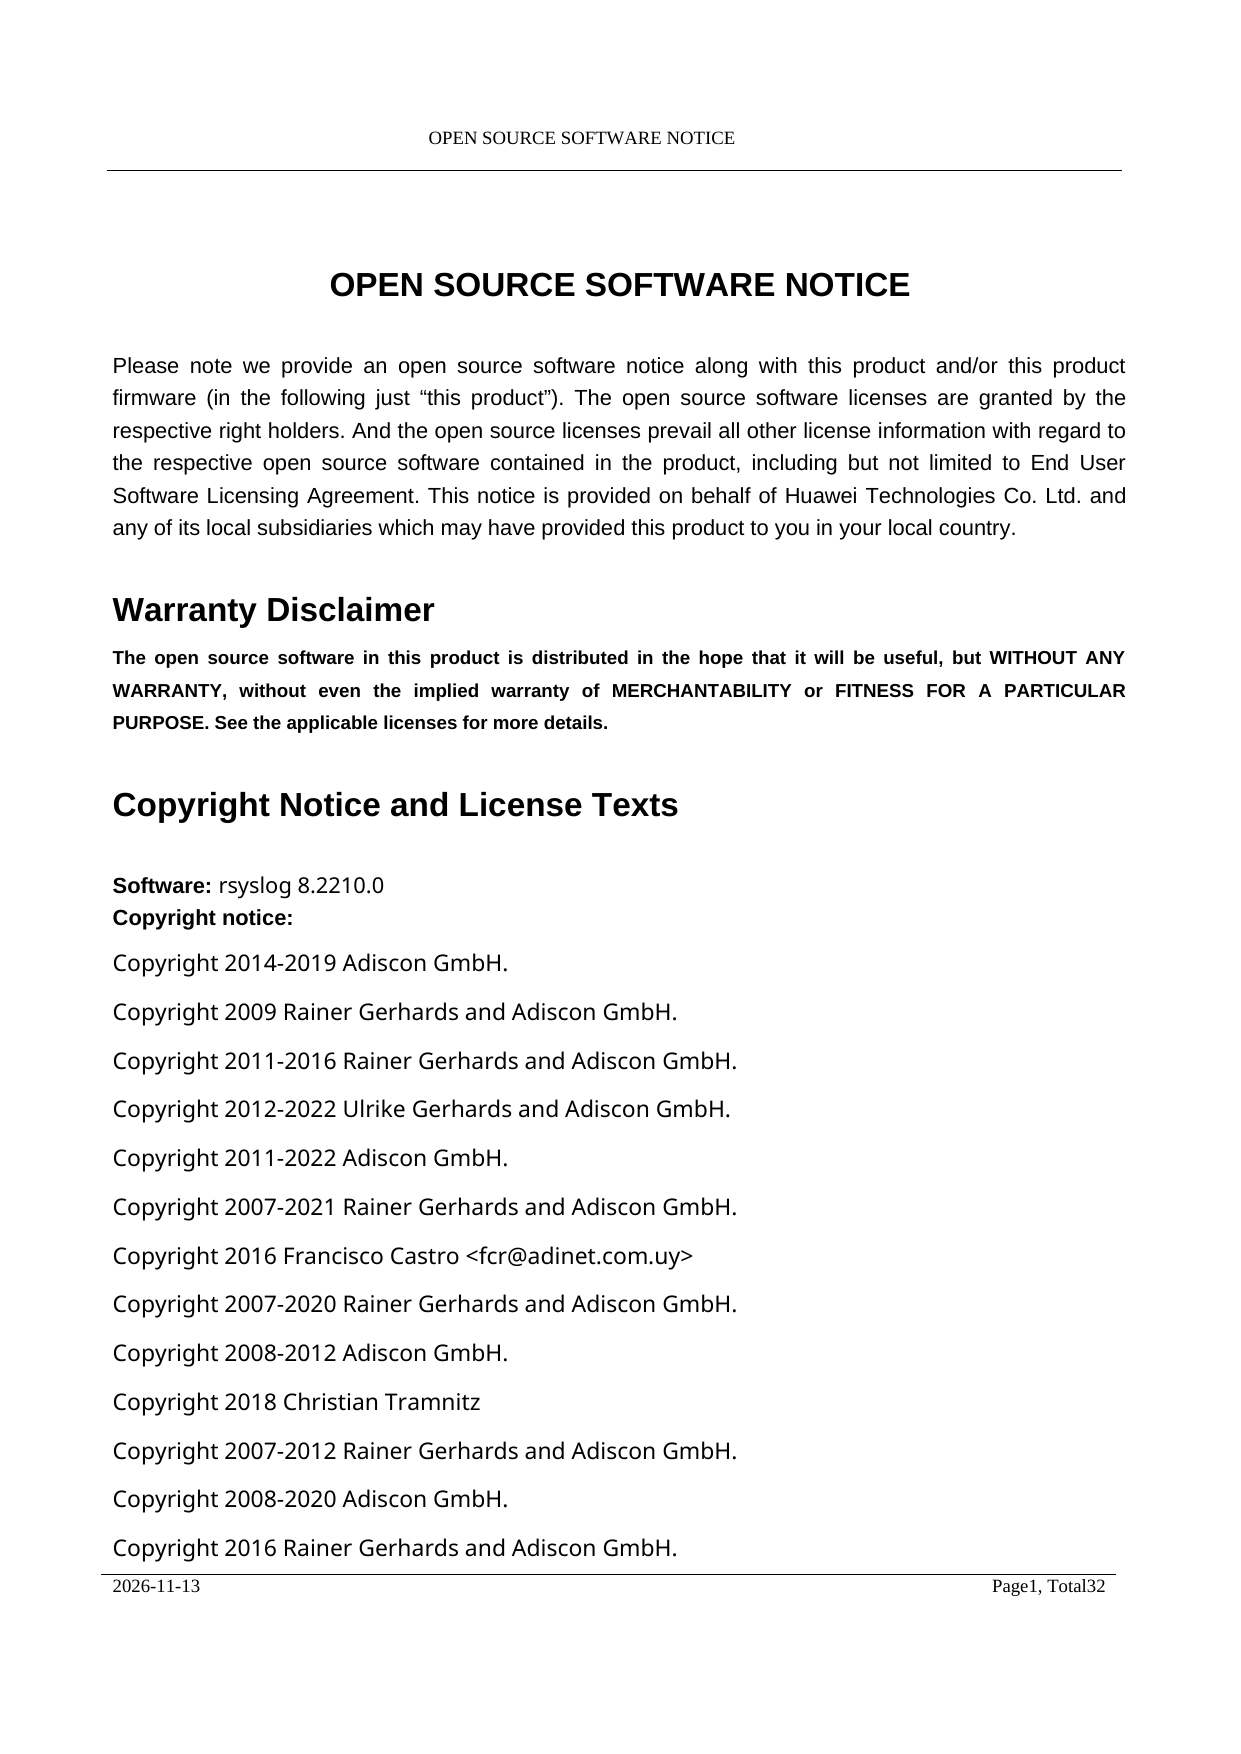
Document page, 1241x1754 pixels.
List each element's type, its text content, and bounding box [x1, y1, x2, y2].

text Warranty Disclaimer [112, 576, 1128, 641]
text The open source software in this product is distributed in the hope that it will be useful, but WITHOUT ANY WARRANTY, without even the implied warranty of MERCHANTABILITY or FITNESS FOR A PARTICULAR PURPOSE. See the applicable licenses for more details. [112, 641, 1128, 739]
text OPEN SOURCE SOFTWARE NOTICE [112, 251, 1128, 316]
text Copyright notice: [112, 901, 1128, 934]
text Copyright Notice and License Texts [112, 771, 1128, 836]
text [112, 947, 1128, 1564]
text Software: rsyslog 8.2210.0 [112, 869, 1128, 901]
text Please note we provide an open source software notice along with this product and/or this product firmware (in the following just “this product”). The open source software licenses are granted by the respective right holders. And the open source licenses prevail all other license information with regard to the respective open source software contained in the product, including but not limited to End User Software Licensing Agreement. This notice is provided on behalf of Huawei Technologies Co. Ltd. and any of its local subsidiaries which may have provided this product to you in your local country. [112, 349, 1128, 544]
